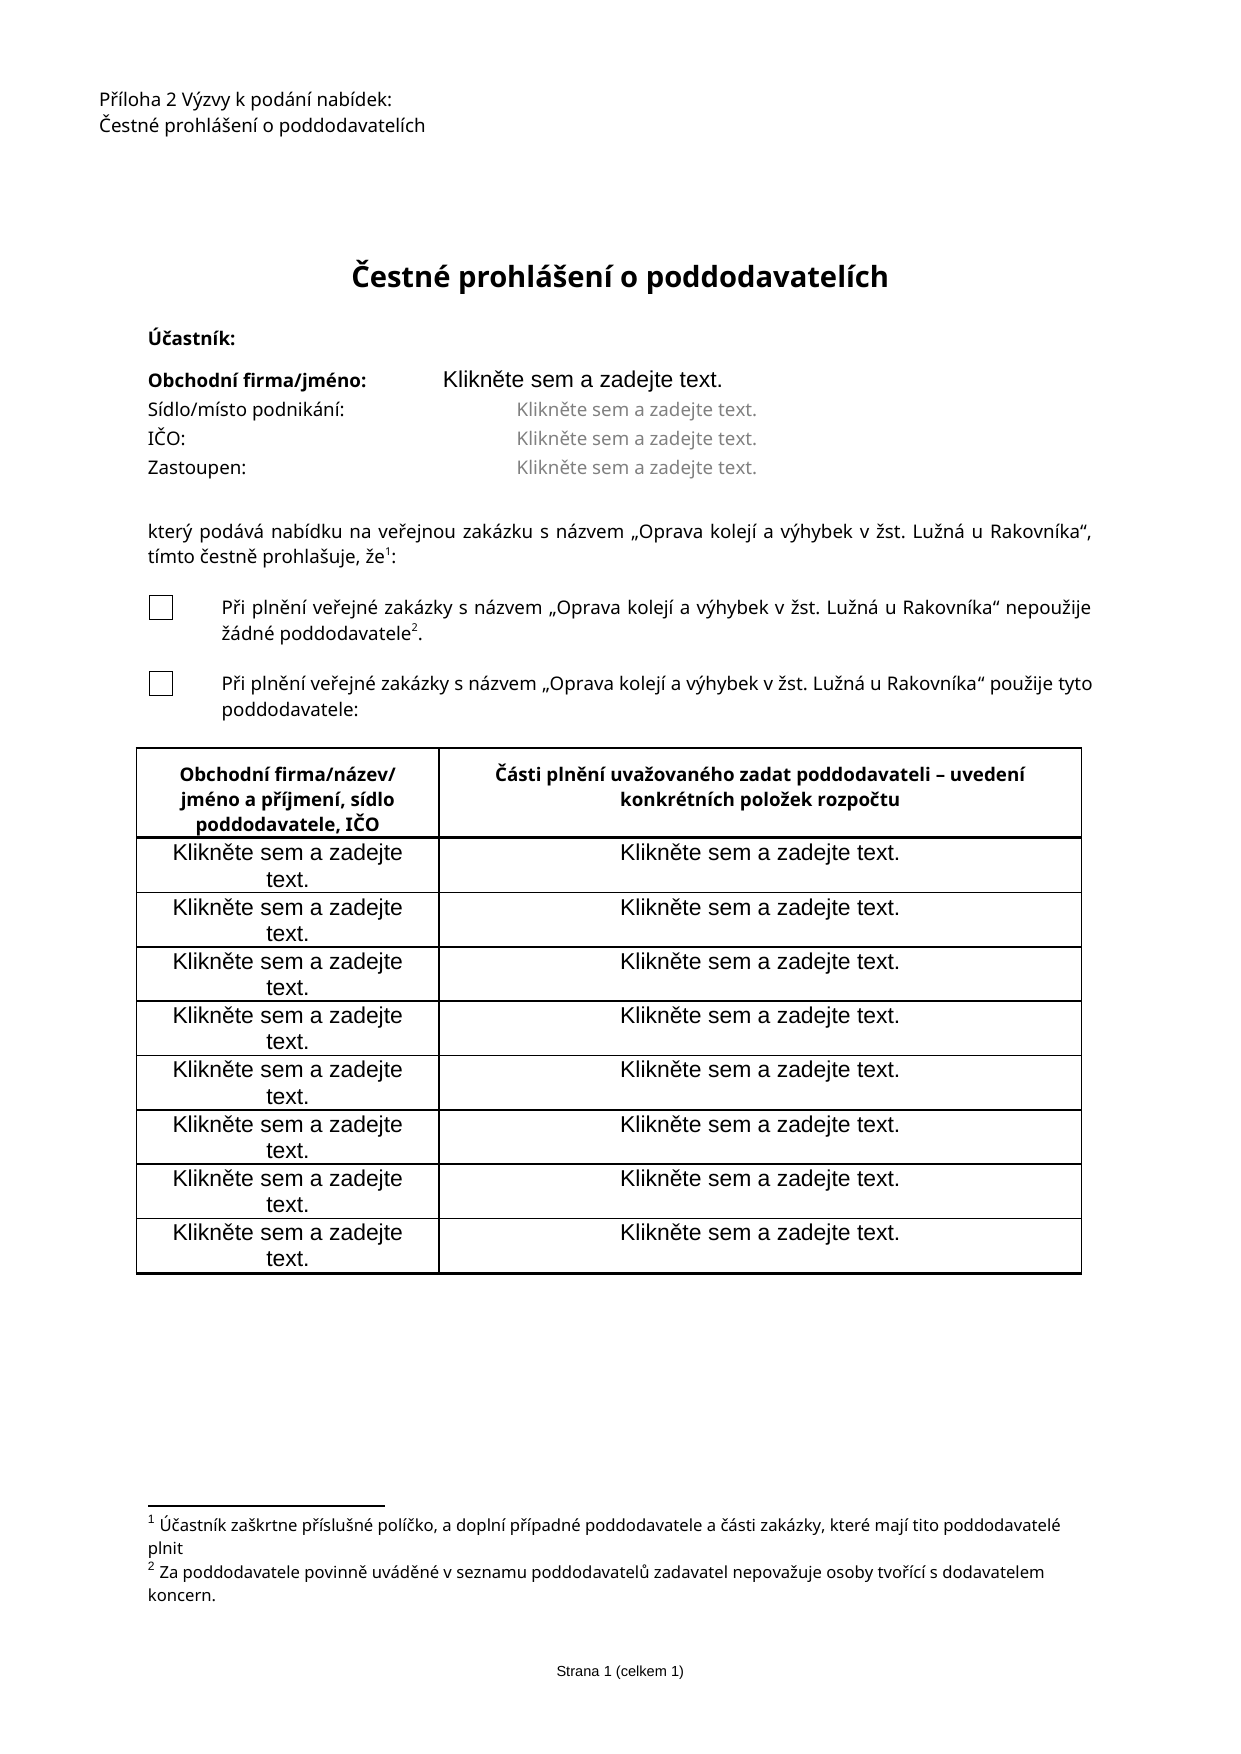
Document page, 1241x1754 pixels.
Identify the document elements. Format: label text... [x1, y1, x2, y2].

text který podává nabídku na veřejnou zakázku s názvem „Oprava kolejí a výhybek v žst. Lužná u Rakovníka“, tímto čestně prohlašuje, že: [148, 518, 1093, 569]
text Při plnění veřejné zakázky s názvem „Oprava kolejí a výhybek v žst. Lužná u Rakovníka“ nepoužije žádné poddodavatele. [148, 594, 1093, 645]
text Obchodní firma/jméno: [148, 364, 1093, 393]
table_header Části plnění uvažovaného zadat poddodavateli – uvedení konkrétních položek rozpočtu [440, 749, 1081, 836]
title Čestné prohlášení o poddodavatelích [148, 256, 1093, 296]
text Zastoupen: [148, 451, 1093, 480]
text Účastník: [148, 321, 1093, 352]
text Sídlo/místo podnikání: [148, 393, 1093, 422]
text Při plnění veřejné zakázky s názvem „Oprava kolejí a výhybek v žst. Lužná u Rakovníka“ použije tyto poddodavatele: [148, 670, 1093, 721]
table_header Obchodní firma/název/ jméno a příjmení, sídlo poddodavatele, IČO [137, 749, 438, 836]
text IČO: [148, 422, 1093, 451]
